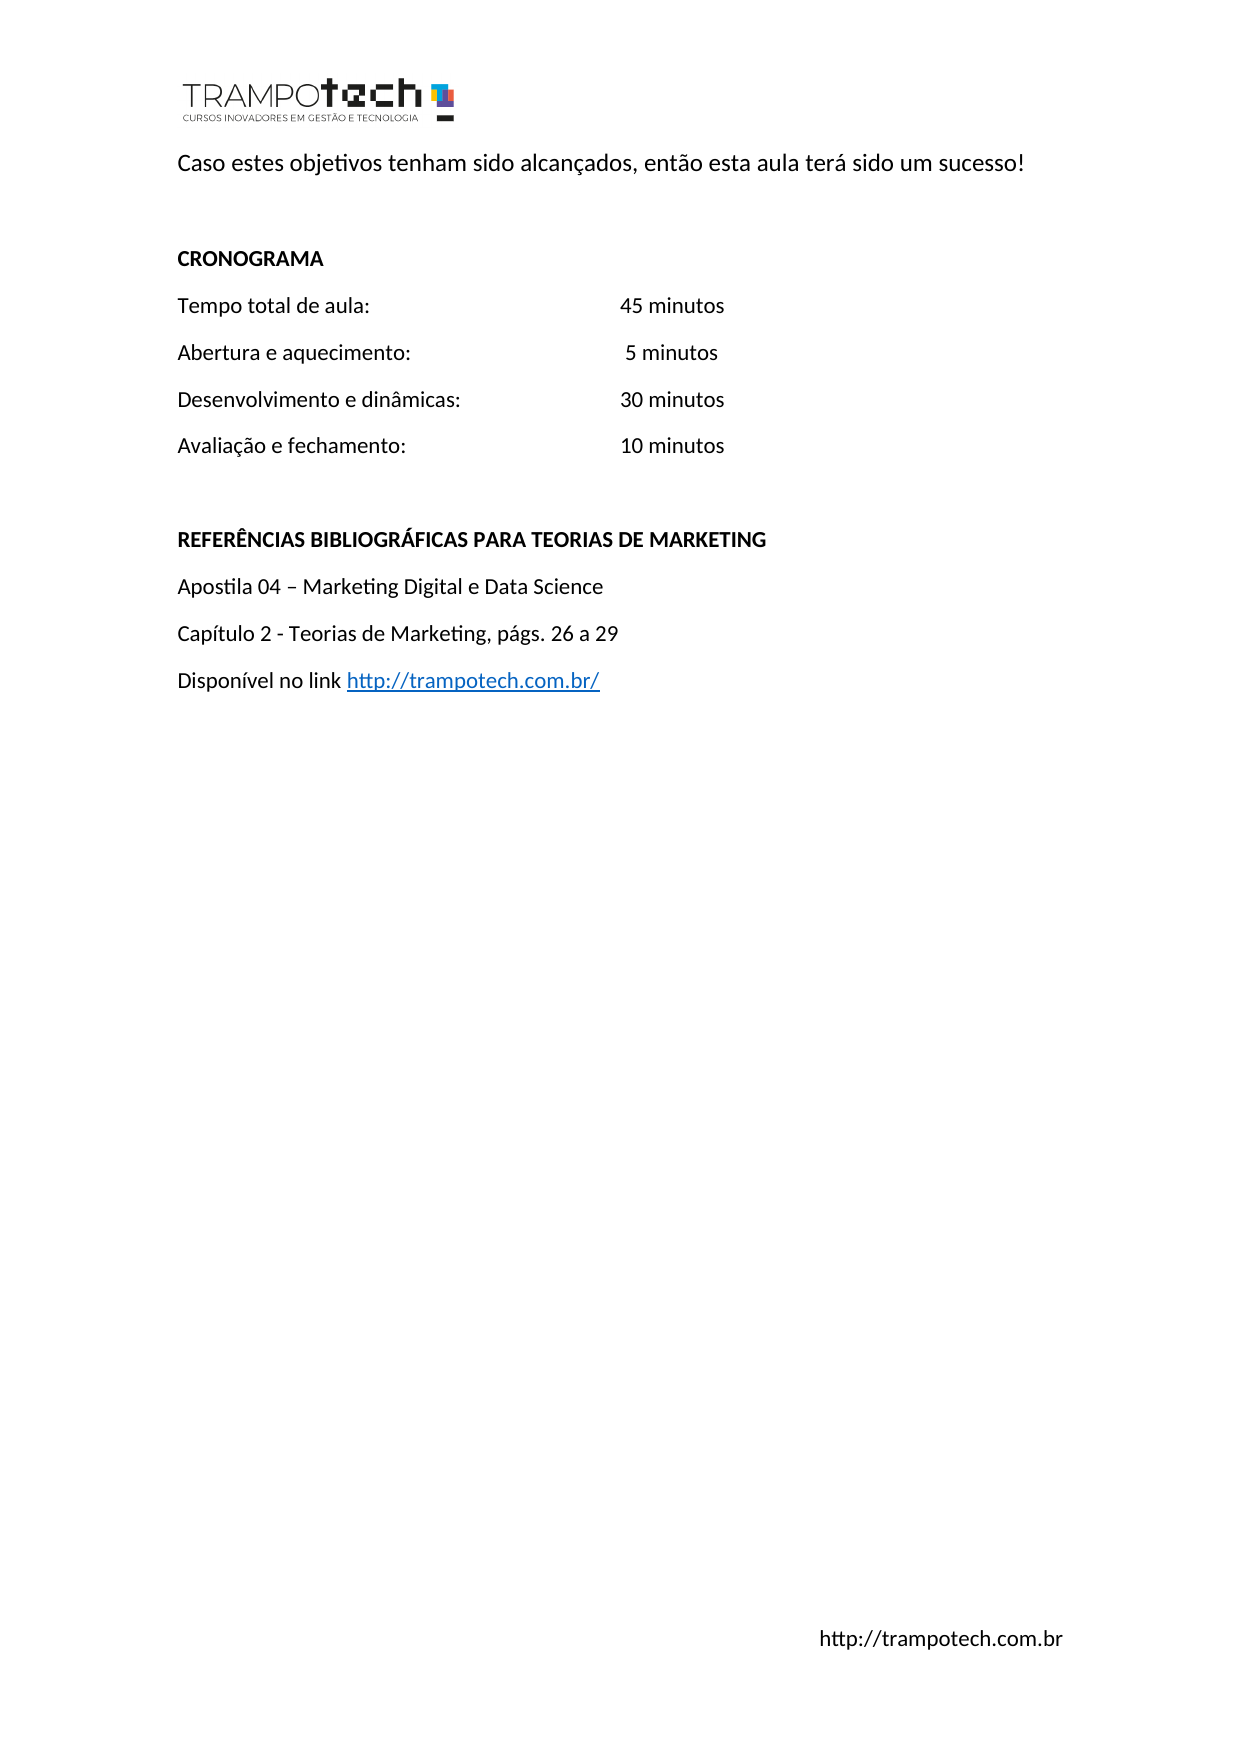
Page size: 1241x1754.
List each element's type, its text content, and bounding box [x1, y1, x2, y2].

text Abertura e aquecimento: 5 minutos [177, 338, 1063, 366]
text Disponível no link http://trampotech.com.br/ [177, 666, 1063, 694]
text Avaliação e fechamento: 10 minutos [177, 432, 1063, 459]
text Desenvolvimento e dinâmicas: 30 minutos [177, 385, 1063, 413]
picture [177, 73, 460, 128]
text REFERÊNCIAS BIBLIOGRÁFICAS PARA TEORIAS DE MARKETING [177, 525, 1063, 553]
text CRONOGRAMA [177, 244, 1063, 272]
text Caso estes objetivos tenham sido alcançados, então esta aula terá sido um sucesso! [177, 148, 1063, 178]
text Apostila 04 – Marketing Digital e Data Science [177, 572, 1063, 600]
text Capítulo 2 - Teorias de Marketing, págs. 26 a 29 [177, 619, 1063, 647]
text Tempo total de aula: 45 minutos [177, 291, 1063, 319]
